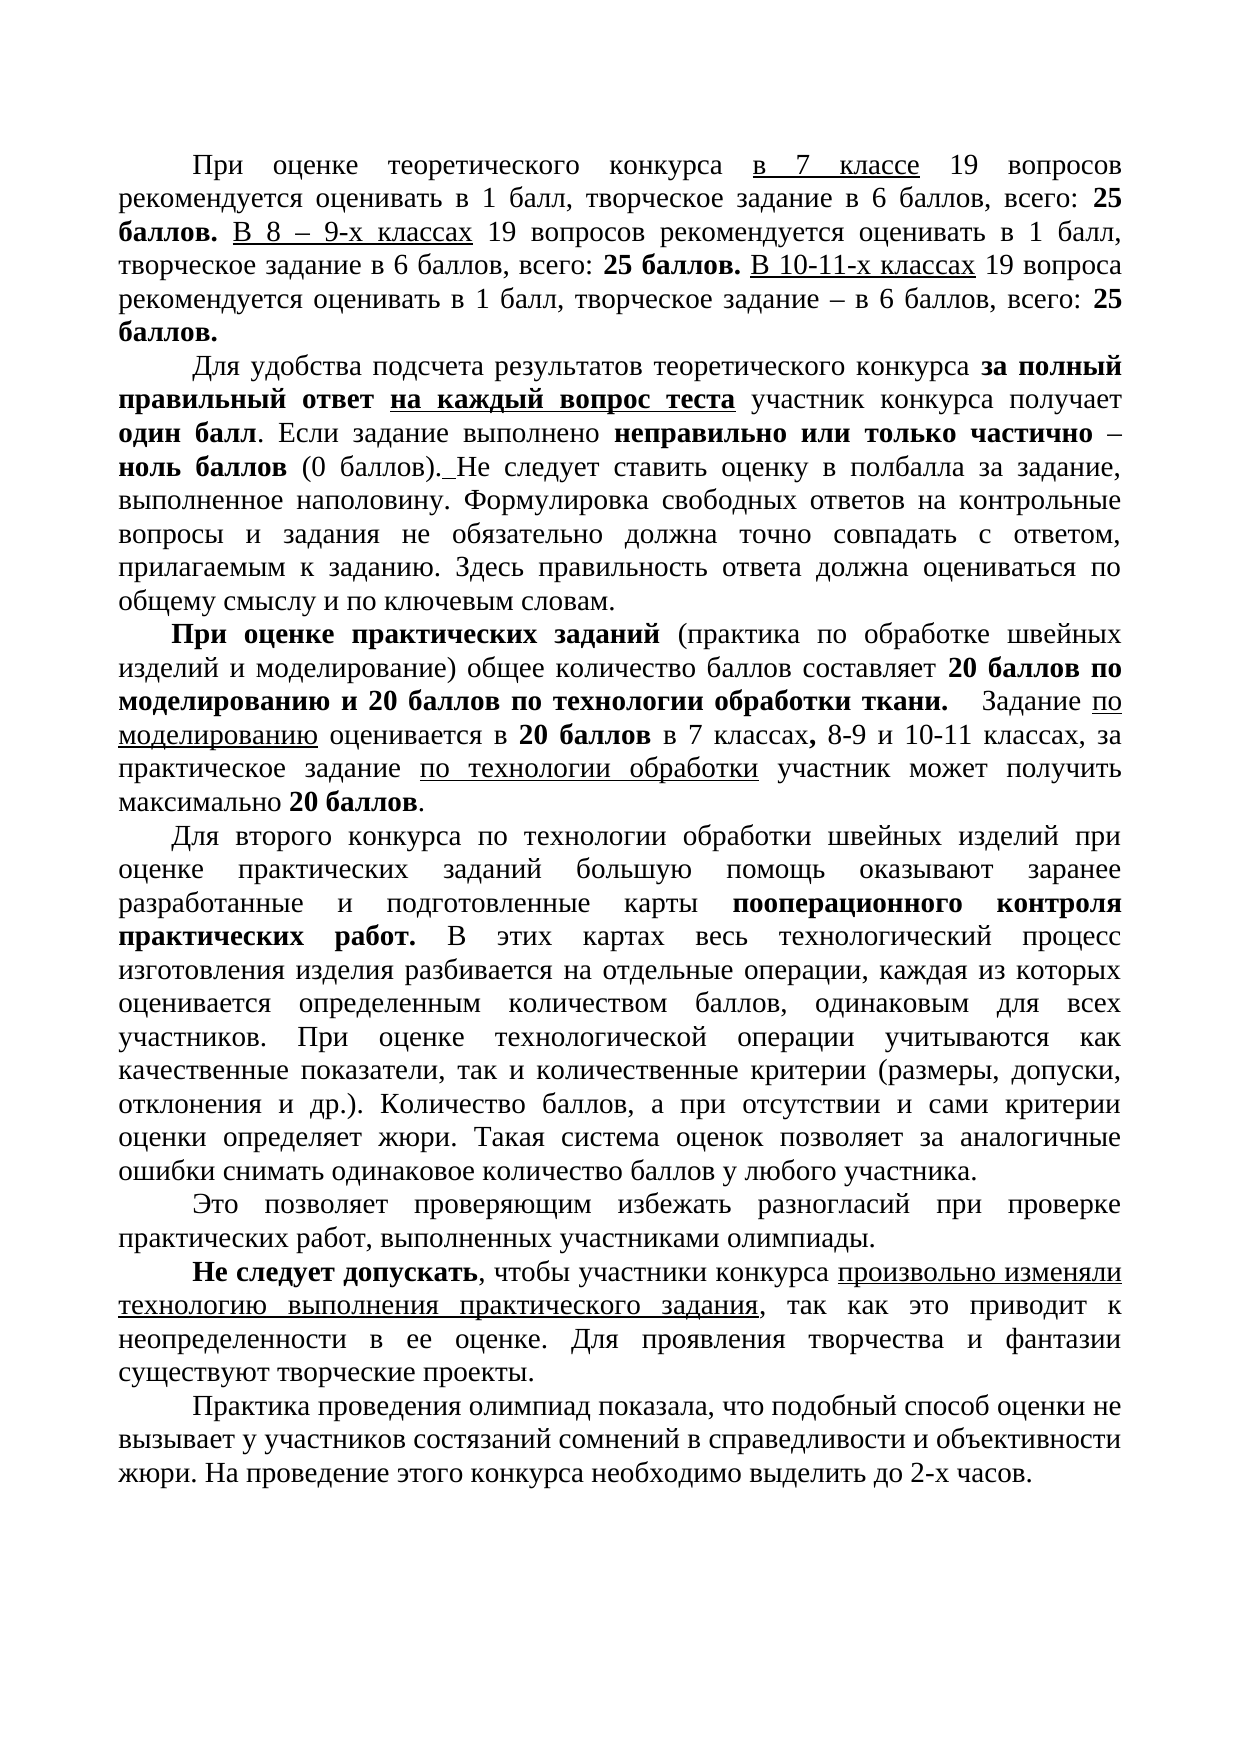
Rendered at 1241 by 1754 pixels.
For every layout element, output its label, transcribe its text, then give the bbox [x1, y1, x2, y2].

text Для второго конкурса по технологии обработки швейных изделий при оценке практических заданий большую помощь оказывают заранее разработанные и подготовленные карты пооперационного контроля практических работ. В этих картах весь технологический процесс изготовления изделия разбивается на отдельные операции, каждая из которых оценивается определенным количеством баллов, одинаковым для всех участников. При оценке технологической операции учитываются как качественные показатели, так и количественные критерии (размеры, допуски, отклонения и др.). Количество баллов, а при отсутствии и сами критерии оценки определяет жюри. Такая система оценок позволяет за аналогичные ошибки снимать одинаковое количество баллов у любого участника. [118, 818, 1122, 1187]
text Это позволяет проверяющим избежать разногласий при проверке практических работ, выполненных участниками олимпиады. [118, 1187, 1122, 1254]
text При оценке практических заданий (практика по обработке швейных изделий и моделирование) общее количество баллов составляет 20 баллов по моделированию и 20 баллов по технологии обработки ткани. Задание по моделированию оценивается в 20 баллов в 7 классах, 8-9 и 10-11 классах, за практическое задание по технологии обработки участник может получить максимально 20 баллов. [118, 616, 1122, 818]
text Практика проведения олимпиад показала, что подобный способ оценки не вызывает у участников состязаний сомнений в справедливости и объективности жюри. На проведение этого конкурса необходимо выделить до 2-х часов. [118, 1388, 1122, 1488]
text Не следует допускать, чтобы участники конкурса произвольно изменяли технологию выполнения практического задания, так как это приводит к неопределенности в ее оценке. Для проявления творчества и фантазии существуют творческие проекты. [118, 1254, 1122, 1388]
text Для удобства подсчета результатов теоретического конкурса за полный правильный ответ на каждый вопрос теста участник конкурса получает один балл. Если задание выполнено неправильно или только частично – ноль баллов (0 баллов). Не следует ставить оценку в полбалла за задание, выполненное наполовину. Формулировка свободных ответов на контрольные вопросы и задания не обязательно должна точно совпадать с ответом, прилагаемым к заданию. Здесь правильность ответа должна оцениваться по общему смыслу и по ключевым словам. [118, 348, 1122, 616]
text При оценке теоретического конкурса в 7 классе 19 вопросов рекомендуется оценивать в 1 балл, творческое задание в 6 баллов, всего: 25 баллов. В 8 – 9-х классах 19 вопросов рекомендуется оценивать в 1 балл, творческое задание в 6 баллов, всего: 25 баллов. В 10-11-х классах 19 вопроса рекомендуется оценивать в 1 балл, творческое задание – в 6 баллов, всего: 25 баллов. [118, 147, 1122, 348]
